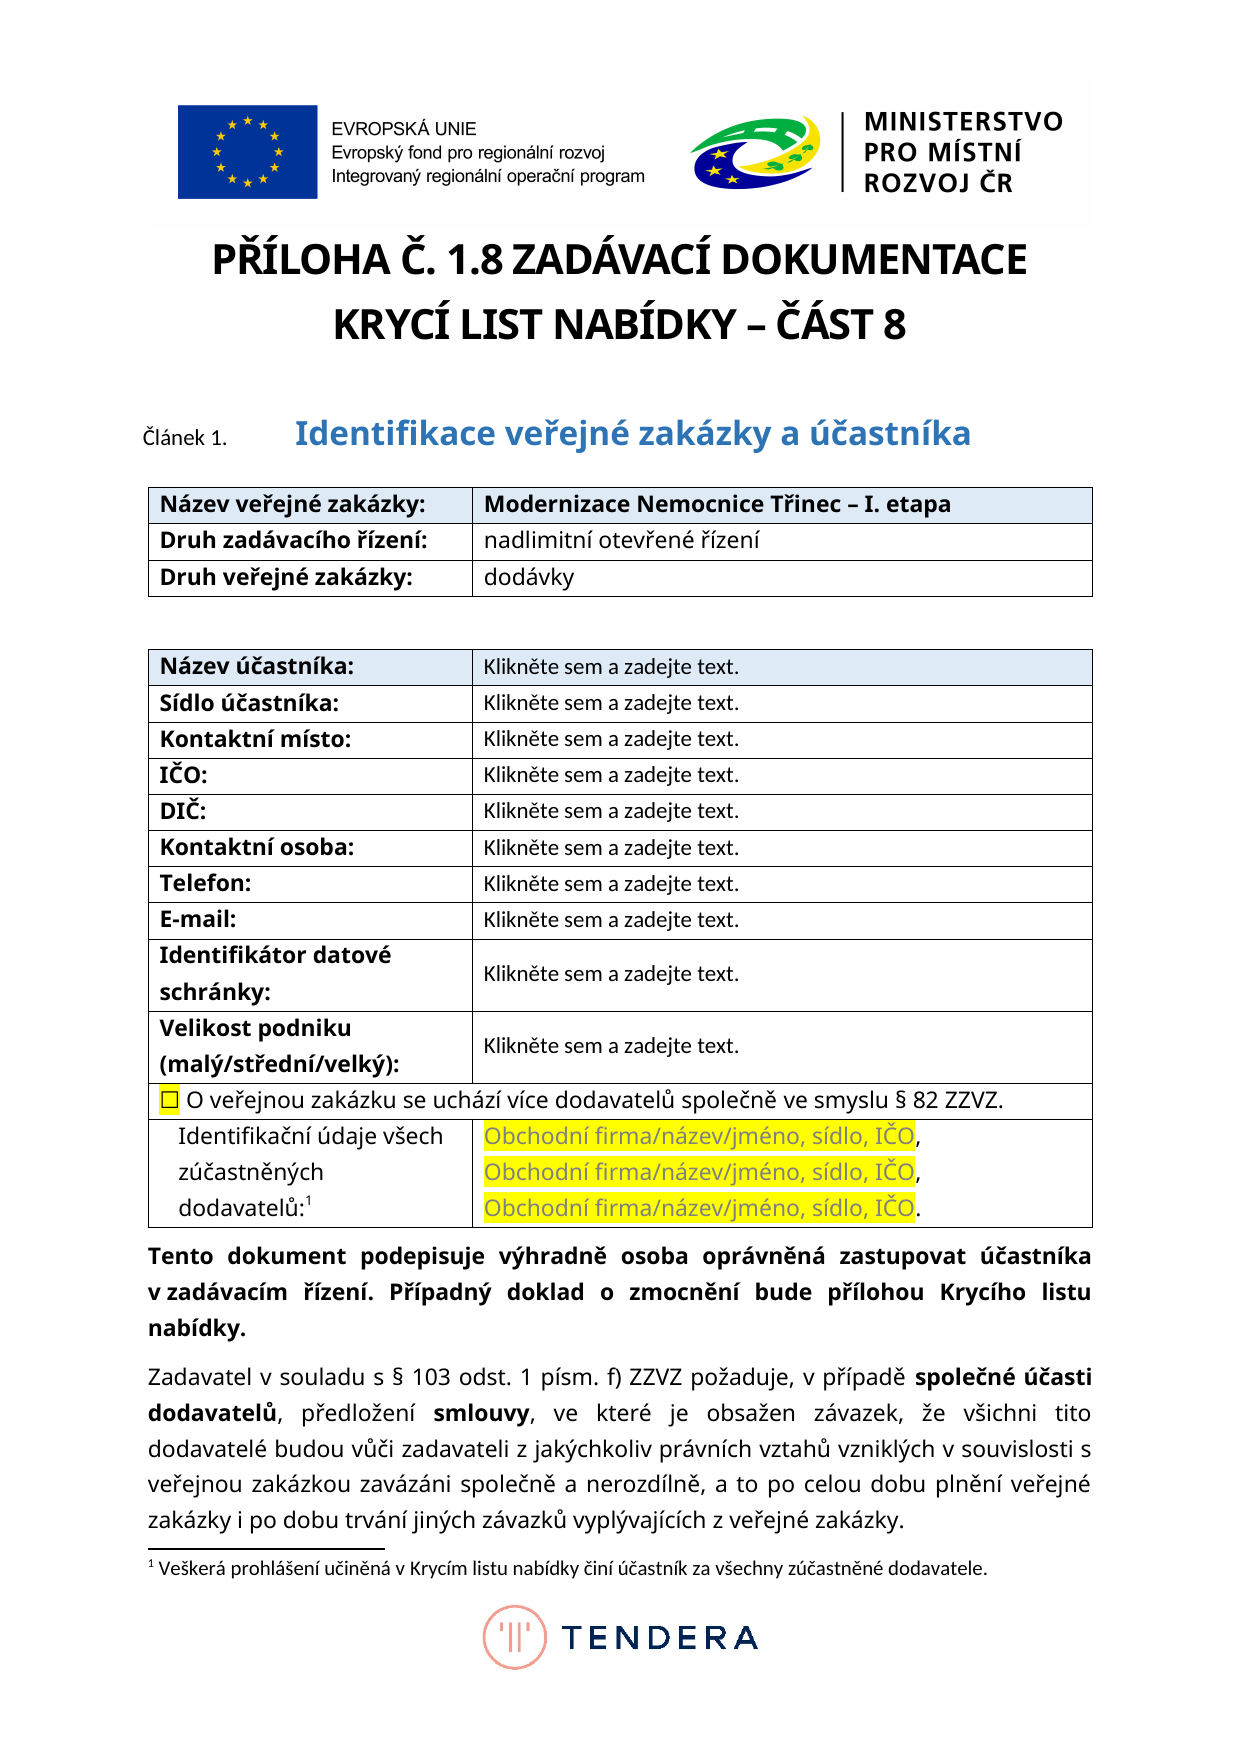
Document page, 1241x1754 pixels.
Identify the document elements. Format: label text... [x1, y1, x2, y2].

picture [448, 1566, 793, 1710]
table_cell DIČ: [149, 795, 472, 830]
table_cell O veřejnou zakázku se uchází více dodavatelů společně ve smyslu § 82 ZZVZ. [149, 1084, 1092, 1119]
table_cell Identifikační údaje všech zúčastněných dodavatelů: [149, 1120, 472, 1227]
table_cell Telefon: [149, 867, 472, 902]
picture [552, 1566, 557, 1574]
table_cell Identifikátor datové schránky: [149, 940, 472, 1011]
table_cell dodávky [473, 561, 1092, 596]
table_cell Druh veřejné zakázky: [149, 561, 472, 596]
table_cell nadlimitní otevřené řízení [473, 524, 1092, 559]
subtitle Identifikace veřejné zakázky a účastníka [185, 410, 1093, 455]
table_cell Druh zadávacího řízení: [149, 524, 472, 559]
table_header Modernizace Nemocnice Třinec – I. etapa [473, 488, 1092, 523]
table_cell Sídlo účastníka: [149, 686, 472, 722]
table_header Název účastníka: [149, 650, 472, 685]
text Tento dokument podepisuje výhradně osoba oprávněná zastupovat účastníka v zadávacím řízení. Případný doklad o zmocnění bude přílohou Krycího listu nabídky. [148, 1240, 1093, 1343]
title KRYCÍ LIST NABÍDKY – část 8 [148, 295, 1093, 352]
picture [620, 1566, 625, 1574]
table_cell Kontaktní místo: [149, 723, 472, 758]
table_cell , , . [473, 1120, 1092, 1227]
table_cell Kontaktní osoba: [149, 831, 472, 866]
picture [500, 1566, 505, 1574]
table_cell Velikost podniku (malý/střední/velký): [149, 1012, 472, 1083]
title příloha č. 1.8 zadávací dokumentace [148, 230, 1093, 286]
text Zadavatel v souladu s § 103 odst. 1 písm. f) ZZVZ požaduje, v případě společné účasti dodavatelů, předložení smlouvy, ve které je obsažen závazek, že všichni tito dodavatelé budou vůči zadavateli z jakýchkoliv právních vztahů vzniklých v souvislosti s veřejnou zakázkou zavázáni společně a nerozdílně, a to po celou dobu plnění veřejné zakázky i po dobu trvání jiných závazků vyplývajících z veřejné zakázky. [148, 1361, 1093, 1536]
picture [147, 73, 1093, 230]
table_header Název veřejné zakázky: [149, 488, 472, 523]
table_cell E-mail: [149, 903, 472, 938]
table_cell IČO: [149, 759, 472, 794]
